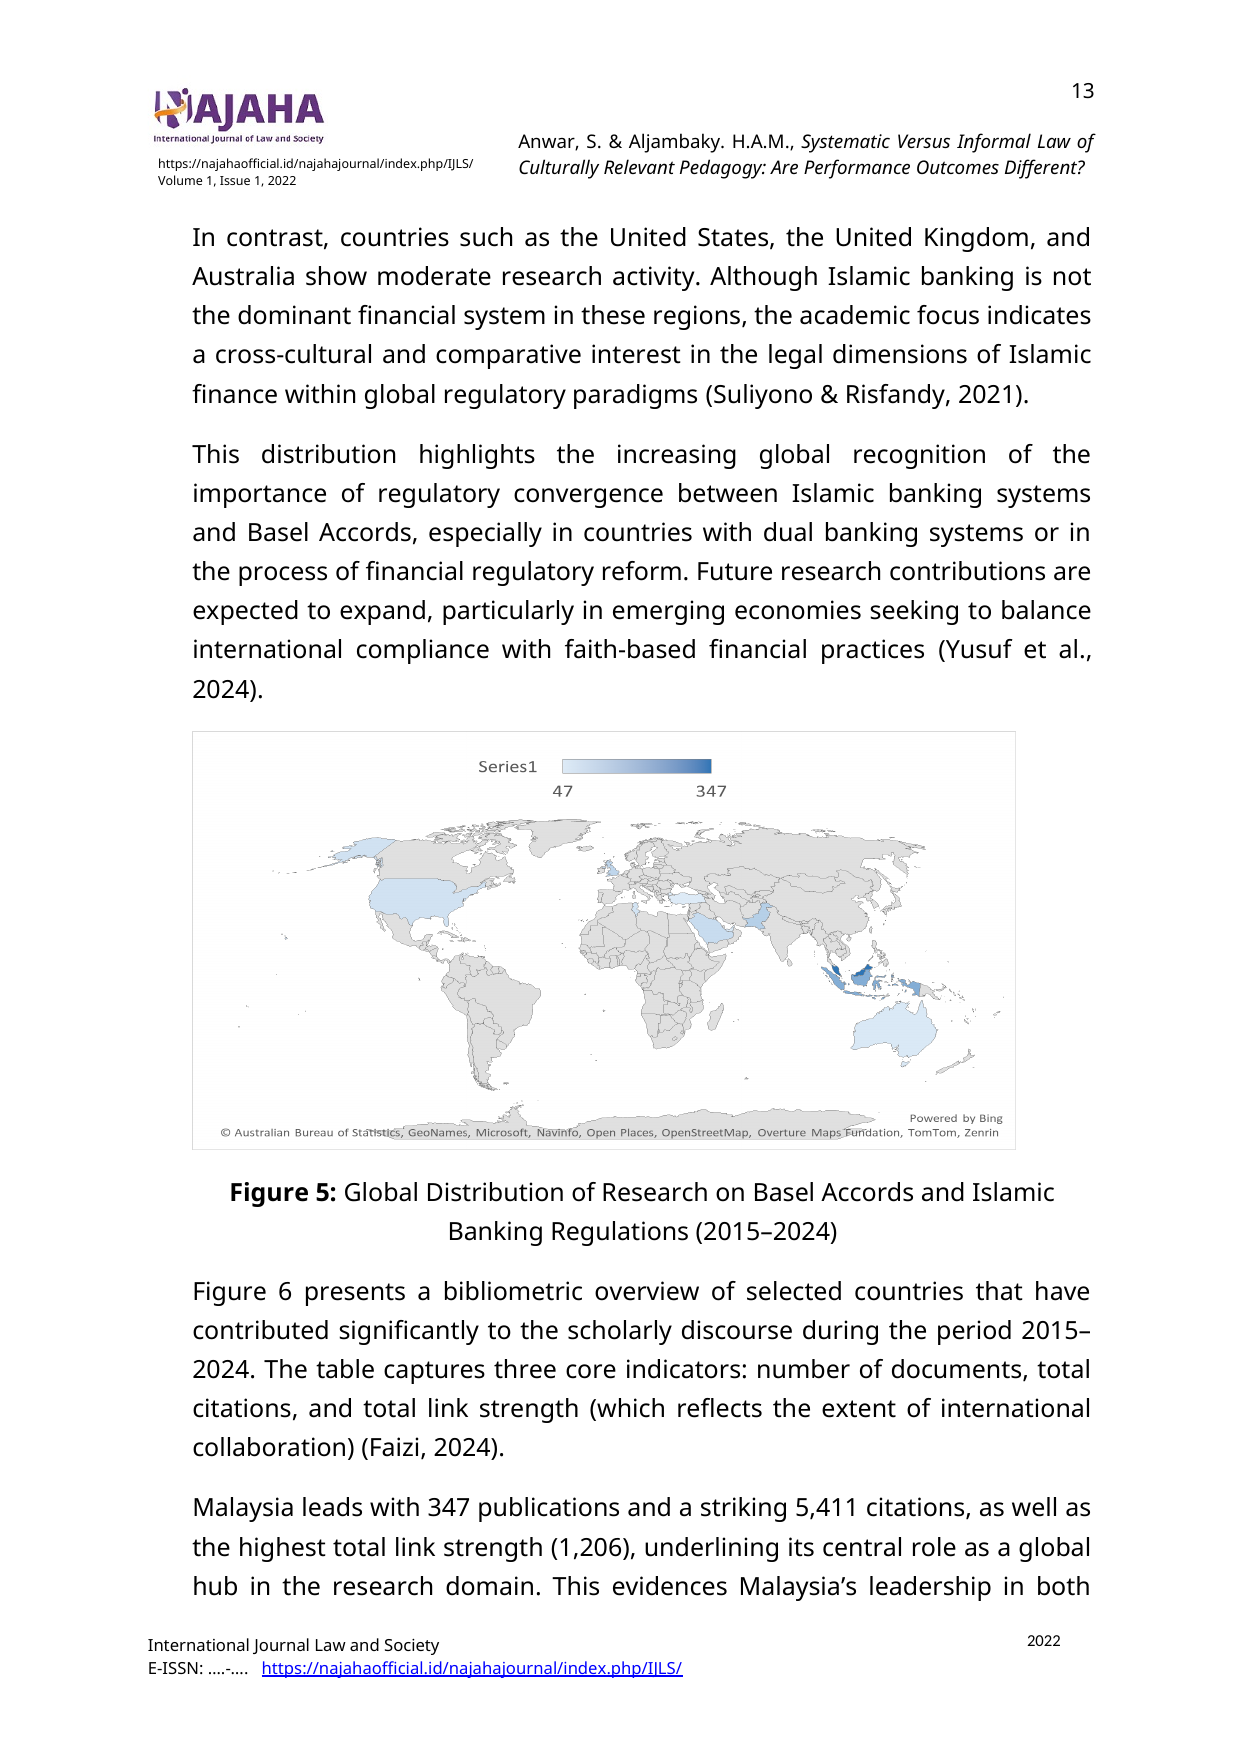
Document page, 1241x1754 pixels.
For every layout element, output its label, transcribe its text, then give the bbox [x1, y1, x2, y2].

text Figure 5: Global Distribution of Research on Basel Accords and Islamic Banking Regulations (2015–2024) [192, 1174, 1092, 1247]
picture [192, 731, 1016, 1150]
text This distribution highlights the increasing global recognition of the importance of regulatory convergence between Islamic banking systems and Basel Accords, especially in countries with dual banking systems or in the process of financial regulatory reform. Future research contributions are expected to expand, particularly in emerging economies seeking to balance international compliance with faith-based financial practices (Yusuf et al., 2024). [192, 436, 1092, 705]
picture [147, 75, 328, 158]
text In contrast, countries such as the United States, the United Kingdom, and Australia show moderate research activity. Although Islamic banking is not the dominant financial system in these regions, the academic focus indicates a cross-cultural and comparative interest in the legal dimensions of Islamic finance within global regulatory paradigms (Suliyono & Risfandy, 2021). [192, 219, 1092, 410]
text Figure 6 presents a bibliometric overview of selected countries that have contributed significantly to the scholarly discourse during the period 2015–2024. The table captures three core indicators: number of documents, total citations, and total link strength (which reflects the extent of international collaboration) (Faizi, 2024). [192, 1273, 1092, 1464]
